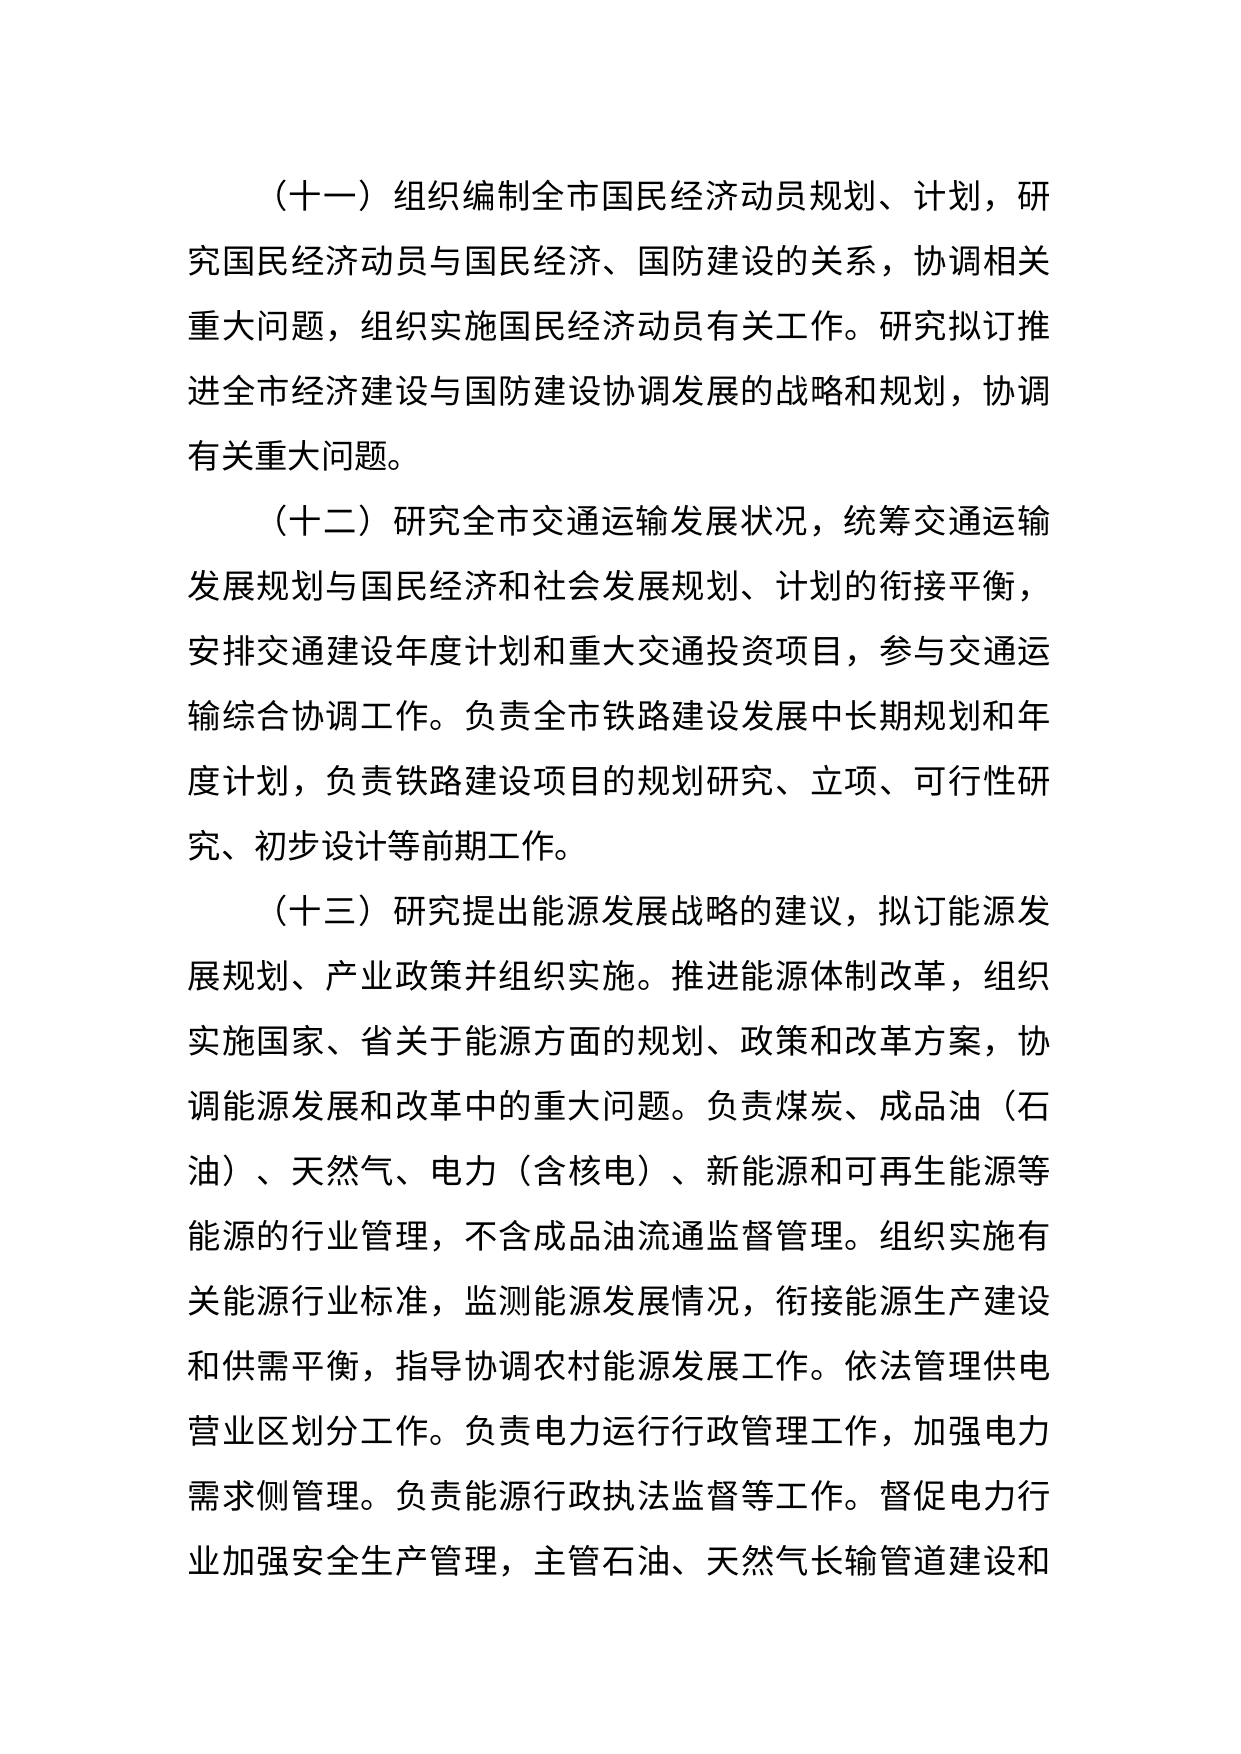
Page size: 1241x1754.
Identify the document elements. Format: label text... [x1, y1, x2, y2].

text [187, 877, 1053, 1592]
text （十二）研究全市交通运输发展状况，统筹交通运输发展规划与国民经济和社会发展规划、计划的衔接平衡，安排交通建设年度计划和重大交通投资项目，参与交通运输综合协调工作。负责全市铁路建设发展中长期规划和年度计划，负责铁路建设项目的规划研究、立项、可行性研究、初步设计等前期工作。 [187, 487, 1053, 877]
text （十一）组织编制全市国民经济动员规划、计划，研究国民经济动员与国民经济、国防建设的关系，协调相关重大问题，组织实施国民经济动员有关工作。研究拟订推进全市经济建设与国防建设协调发展的战略和规划，协调有关重大问题。 [187, 162, 1053, 487]
